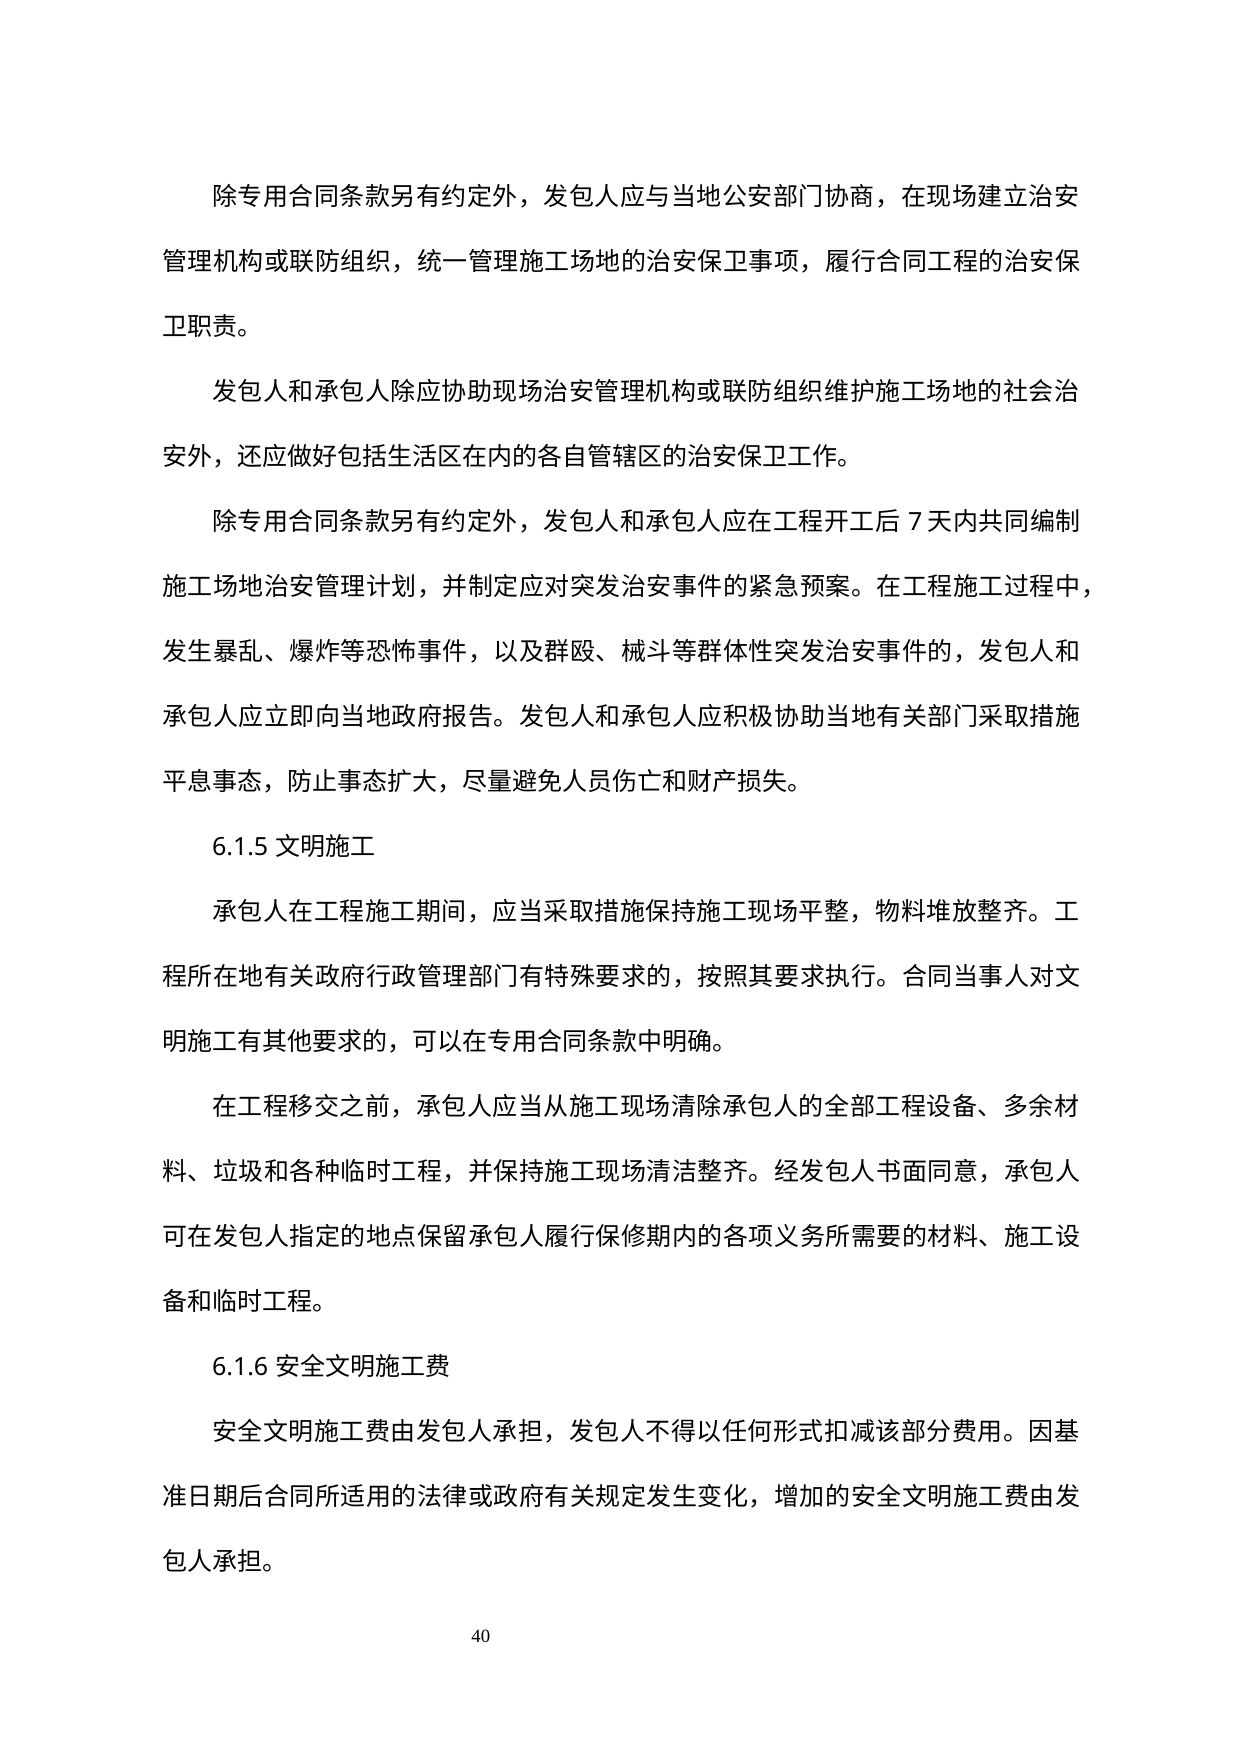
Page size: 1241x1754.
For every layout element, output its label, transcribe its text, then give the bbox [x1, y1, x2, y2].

text 承包人在工程施工期间，应当采取措施保持施工现场平整，物料堆放整齐。工程所在地有关政府行政管理部门有特殊要求的，按照其要求执行。合同当事人对文明施工有其他要求的，可以在专用合同条款中明确。 [162, 877, 1081, 1072]
text 除专用合同条款另有约定外，发包人和承包人应在工程开工后7天内共同编制施工场地治安管理计划，并制定应对突发治安事件的紧急预案。在工程施工过程中，发生暴乱、爆炸等恐怖事件，以及群殴、械斗等群体性突发治安事件的，发包人和承包人应立即向当地政府报告。发包人和承包人应积极协助当地有关部门采取措施平息事态，防止事态扩大，尽量避免人员伤亡和财产损失。 [162, 487, 1081, 812]
text 发包人和承包人除应协助现场治安管理机构或联防组织维护施工场地的社会治安外，还应做好包括生活区在内的各自管辖区的治安保卫工作。 [162, 357, 1081, 487]
text 安全文明施工费由发包人承担，发包人不得以任何形式扣减该部分费用。因基准日期后合同所适用的法律或政府有关规定发生变化，增加的安全文明施工费由发包人承担。 [162, 1397, 1081, 1592]
text 6.1.5 文明施工 [162, 812, 1081, 877]
text 除专用合同条款另有约定外，发包人应与当地公安部门协商，在现场建立治安管理机构或联防组织，统一管理施工场地的治安保卫事项，履行合同工程的治安保卫职责。 [162, 162, 1081, 357]
text 6.1.6 安全文明施工费 [162, 1332, 1081, 1397]
text 在工程移交之前，承包人应当从施工现场清除承包人的全部工程设备、多余材料、垃圾和各种临时工程，并保持施工现场清洁整齐。经发包人书面同意，承包人可在发包人指定的地点保留承包人履行保修期内的各项义务所需要的材料、施工设备和临时工程。 [162, 1072, 1081, 1332]
